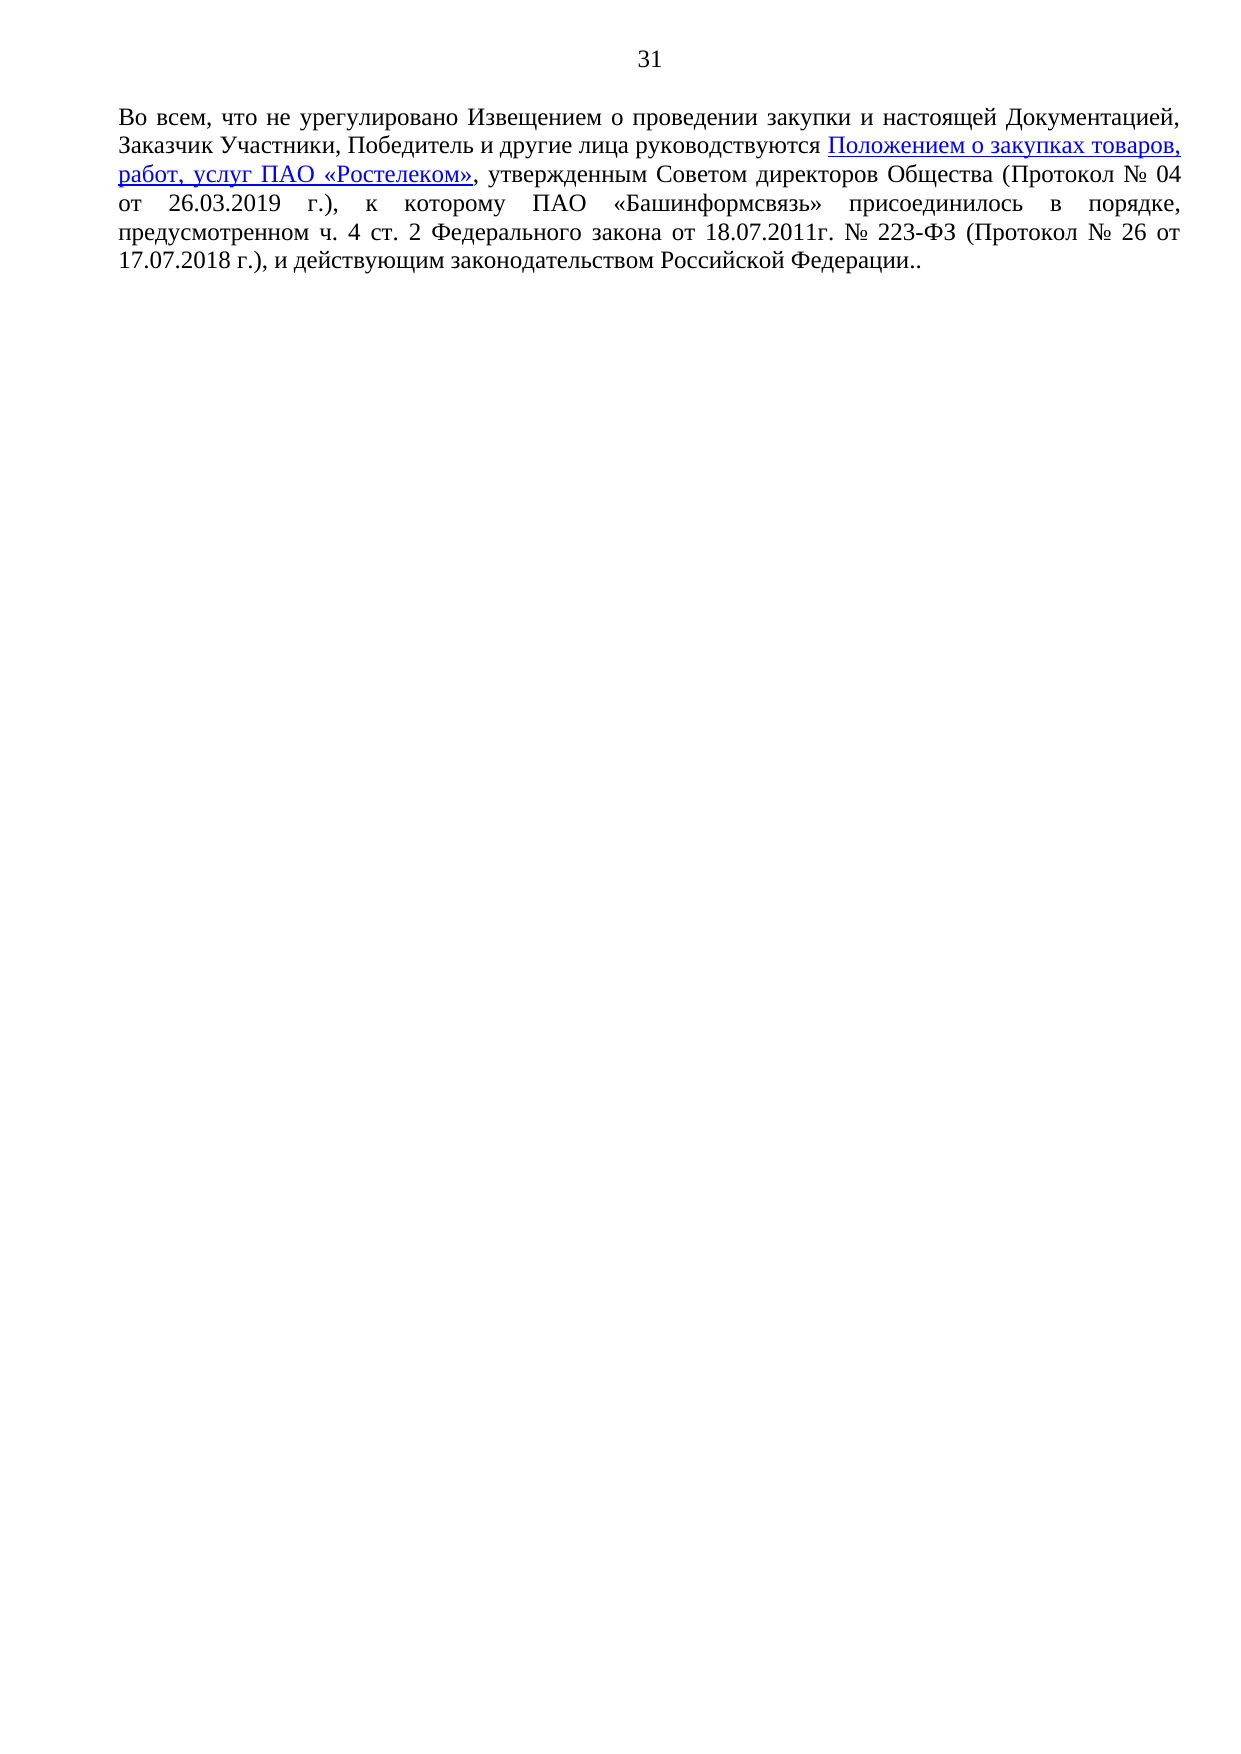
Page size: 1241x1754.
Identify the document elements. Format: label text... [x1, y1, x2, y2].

text Во всем, что не урегулировано Извещением о проведении закупки и настоящей Документацией, Заказчик Участники, Победитель и другие лица руководствуются Положением о закупках товаров, работ, услуг ПАО «Ростелеком», утвержденным Советом директоров Общества (Протокол № 04 от 26.03.2019 г.), к которому ПАО «Башинформсвязь» присоединилось в порядке, предусмотренном ч. 4 ст. 2 Федерального закона от 18.07.2011г. № 223-ФЗ (Протокол № 26 от 17.07.2018 г.), и действующим законодательством Российской Федерации.. [118, 102, 1181, 274]
